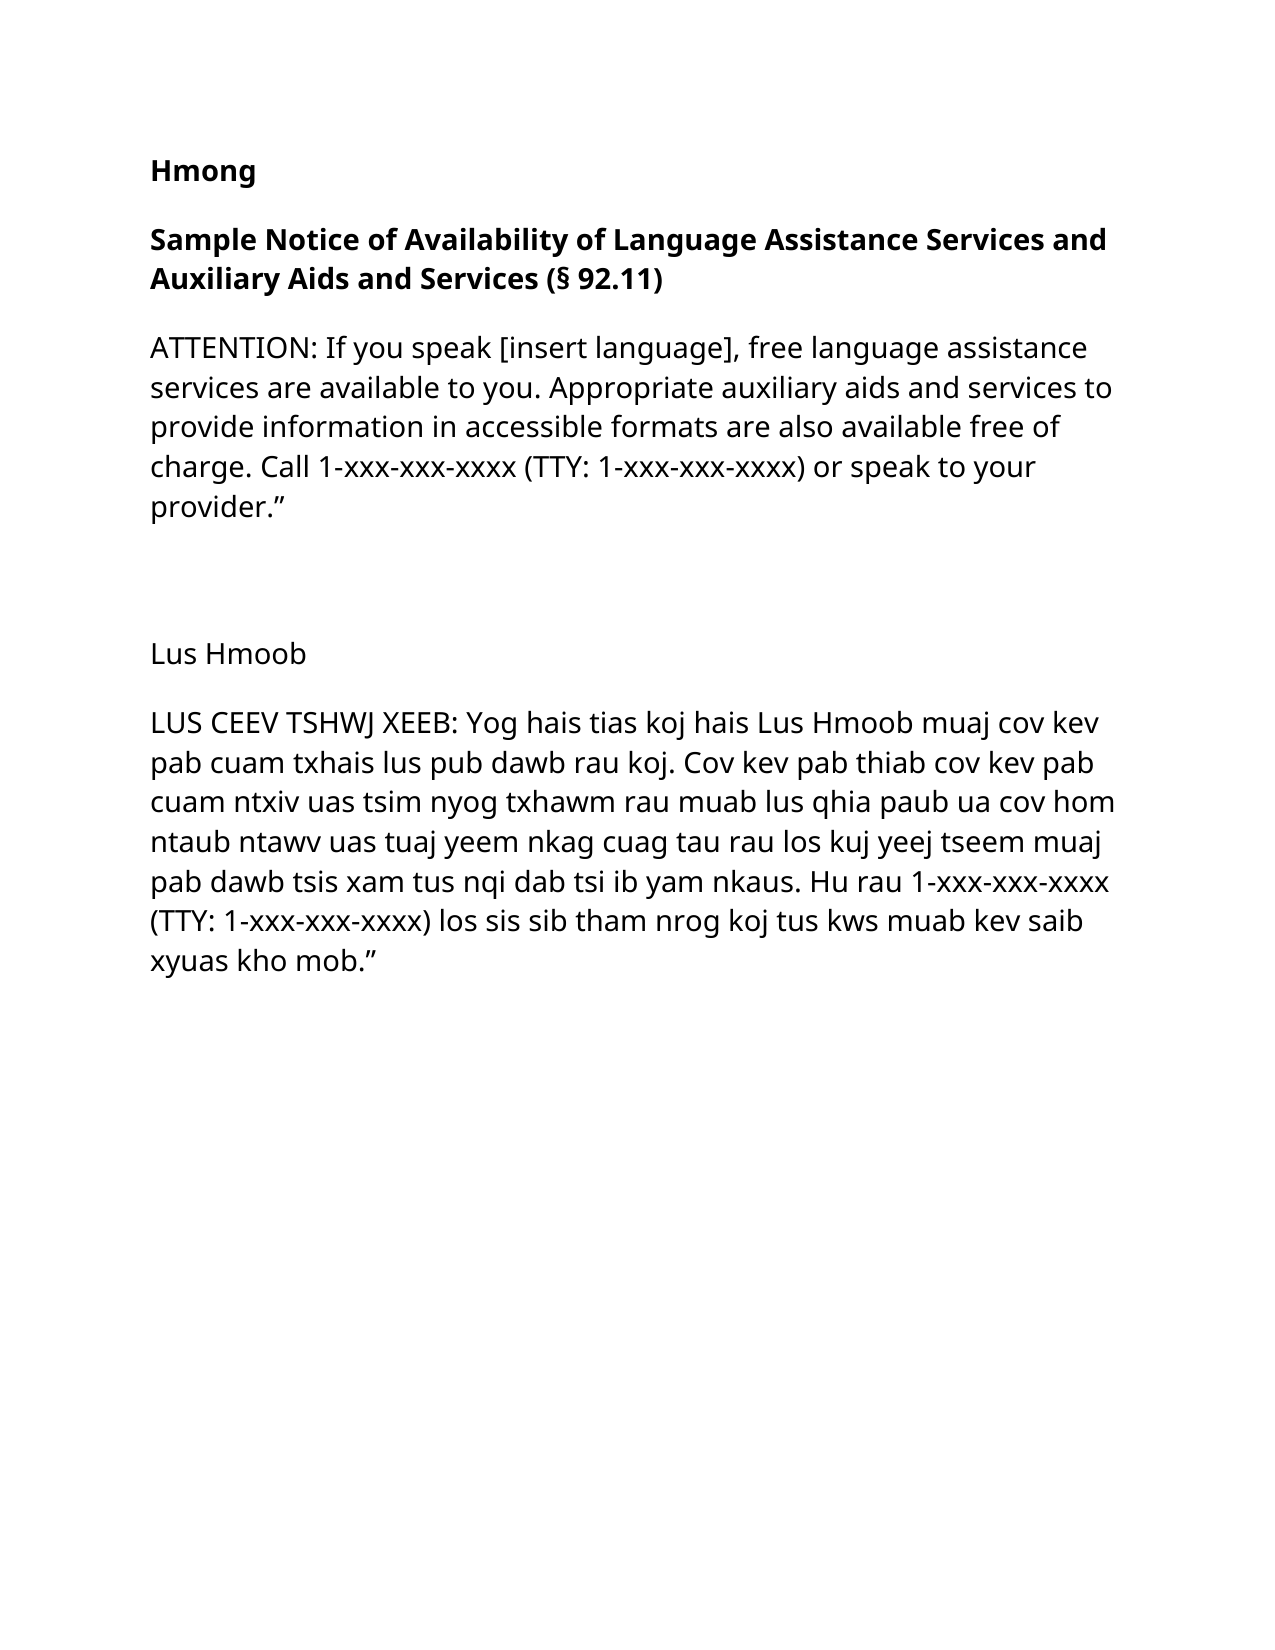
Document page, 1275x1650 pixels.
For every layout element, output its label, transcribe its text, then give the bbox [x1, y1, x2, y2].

text Lus Hmoob [150, 633, 1125, 673]
text Hmong [150, 150, 1125, 190]
text LUS CEEV TSHWJ XEEB: Yog hais tias koj hais Lus Hmoob muaj cov kev pab cuam txhais lus pub dawb rau koj. Cov kev pab thiab cov kev pab cuam ntxiv uas tsim nyog txhawm rau muab lus qhia paub ua cov hom ntaub ntawv uas tuaj yeem nkag cuag tau rau los kuj yeej tseem muaj pab dawb tsis xam tus nqi dab tsi ib yam nkaus. Hu rau 1-xxx-xxx-xxxx (TTY: 1-xxx-xxx-xxxx) los sis sib tham nrog koj tus kws muab kev saib xyuas kho mob.” [150, 702, 1125, 980]
text ATTENTION: If you speak [insert language], free language assistance services are available to you. Appropriate auxiliary aids and services to provide information in accessible formats are also available free of charge. Call 1-xxx-xxx-xxxx (TTY: 1-xxx-xxx-xxxx) or speak to your provider.” [150, 327, 1125, 526]
text Sample Notice of Availability of Language Assistance Services and Auxiliary Aids and Services (§ 92.11) [150, 219, 1125, 298]
